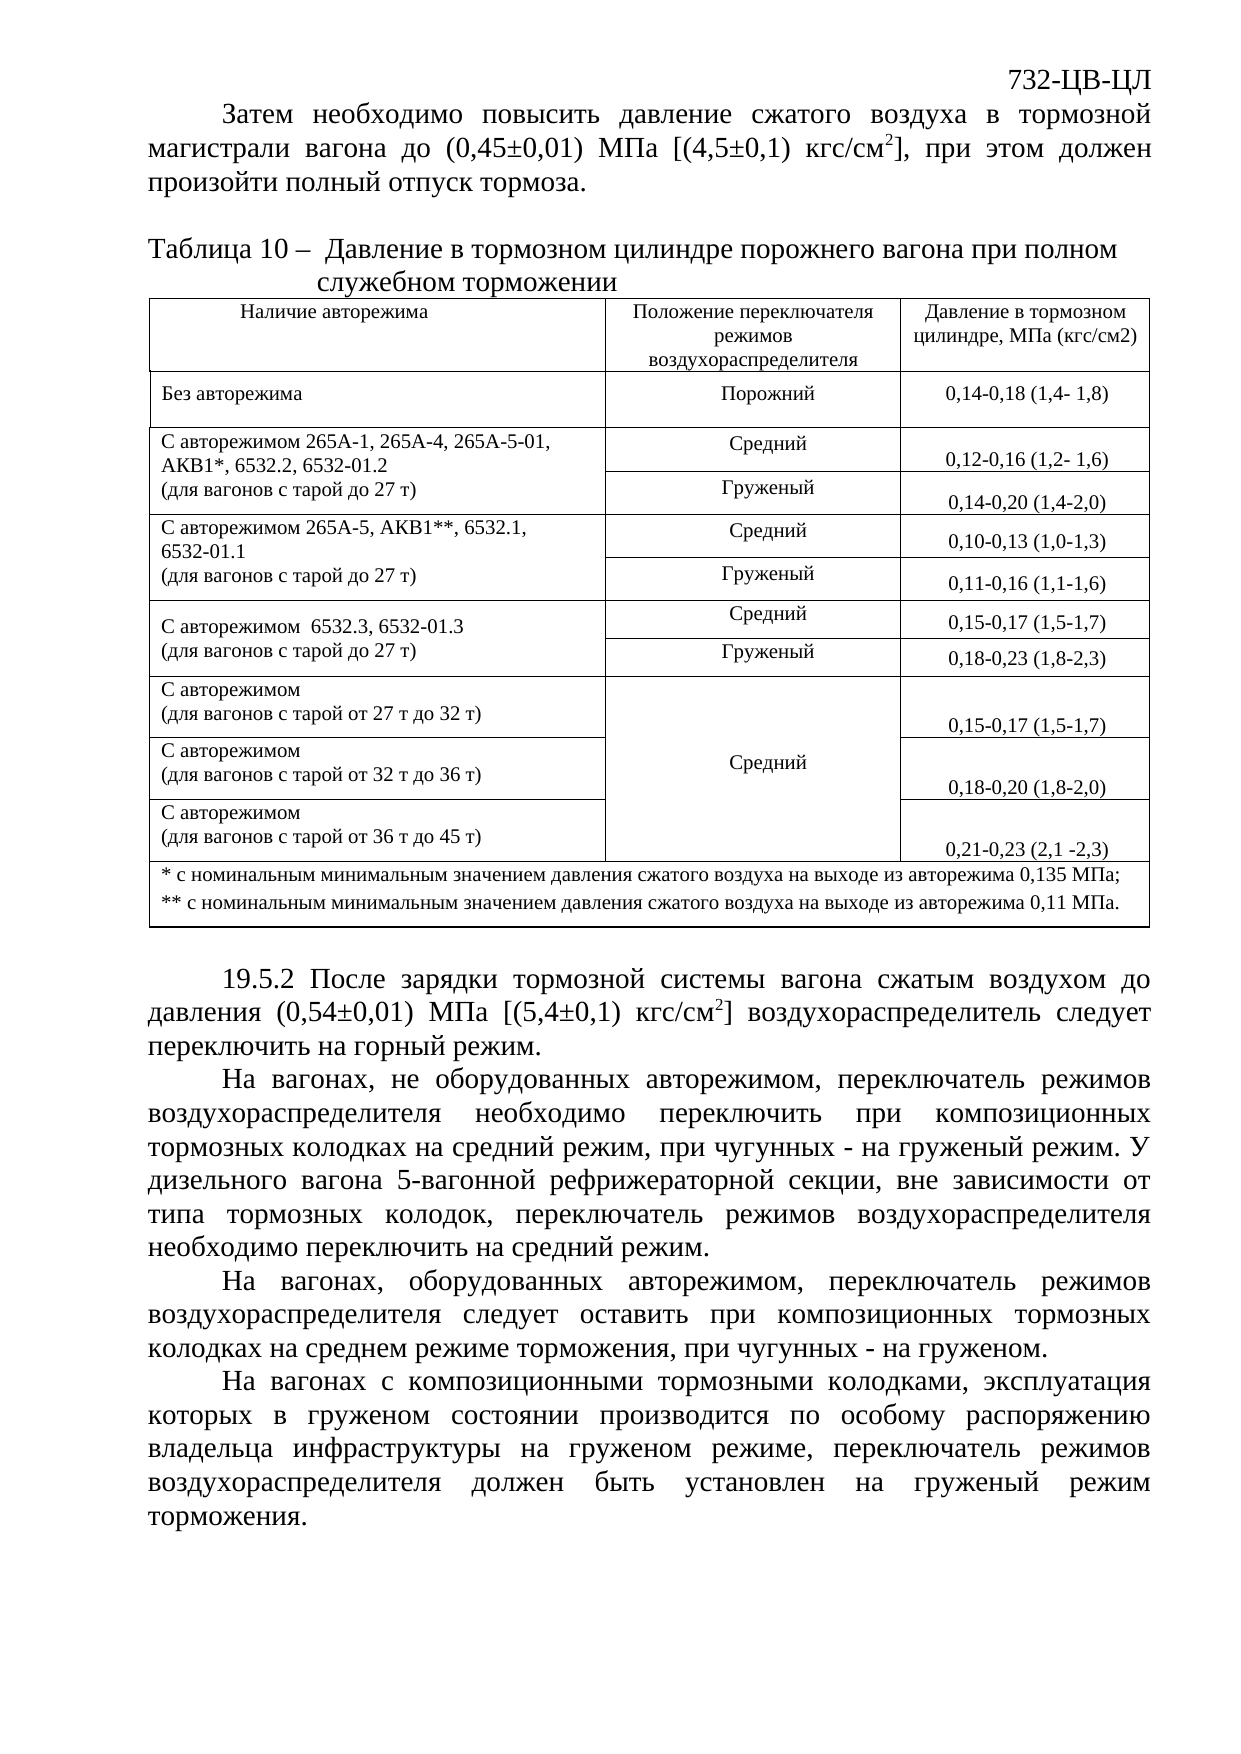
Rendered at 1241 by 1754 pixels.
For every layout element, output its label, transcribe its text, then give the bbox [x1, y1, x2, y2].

text На вагонах с композиционными тормозными колодками, эксплуатация которых в груженом состоянии производится по особому распоряжению владельца инфраструктуры на груженом режиме, переключатель режимов воздухораспределителя должен быть установлен на груженый режим торможения. [148, 1363, 1152, 1531]
text На вагонах, оборудованных авторежимом, переключатель режимов воздухораспределителя следует оставить при композиционных тормозных колодках на среднем режиме торможения, при чугунных - на груженом. [148, 1263, 1152, 1363]
table_cell С авторежимом 265А-1, 265А-4, 265А-5-01, АКВ1*, 6532.2, 6532-01.2 (для вагонов с тарой до 27 т) [150, 428, 605, 514]
table_cell 0,14-0,18 (1,4- 1,8) [901, 372, 1149, 427]
table_header Положение переключателя режимов воздухораспределителя [606, 299, 900, 371]
table_cell 0,12-0,16 (1,2- 1,6) [901, 428, 1149, 471]
table_cell 0,15-0,17 (1,5-1,7) [901, 601, 1149, 638]
text Затем необходимо повысить давление сжатого воздуха в тормозной магистрали вагона до (0,45±0,01) МПа [(4,5±0,1) кгс/см2], при этом должен произойти полный отпуск тормоза. [148, 97, 1152, 197]
table_cell Груженый [606, 472, 900, 514]
table_cell С авторежимом (для вагонов с тарой от 27 т до 32 т) [150, 677, 605, 737]
table_cell Средний [606, 601, 900, 638]
table_cell С авторежимом 6532.3, 6532-01.3 (для вагонов с тарой до 27 т) [150, 601, 605, 676]
table_cell 0,21-0,23 (2,1 -2,3) [901, 800, 1149, 861]
table_cell * с номинальным минимальным значением давления сжатого воздуха на выходе из авторежима 0,135 МПа; ** с номинальным минимальным значением давления сжатого воздуха на выходе из авторежима 0,11 МПа. [150, 862, 1149, 926]
text На вагонах, не оборудованных авторежимом, переключатель режимов воздухораспределителя необходимо переключить при композиционных тормозных колодках на средний режим, при чугунных - на груженый режим. У дизельного вагона 5-вагонной рефрижераторной секции, вне зависимости от типа тормозных колодок, переключатель режимов воздухораспределителя необходимо переключить на средний режим. [148, 1062, 1152, 1263]
table_cell Без авторежима [151, 372, 605, 427]
table_cell С авторежимом (для вагонов с тарой от 32 т до 36 т) [150, 738, 605, 799]
table_cell 0,14-0,20 (1,4-2,0) [901, 472, 1149, 514]
table_cell 0,15-0,17 (1,5-1,7) [901, 677, 1149, 737]
table_cell Средний [606, 428, 900, 471]
table_cell Груженый [606, 558, 900, 600]
table_cell 0,18-0,20 (1,8-2,0) [901, 738, 1149, 799]
table_header Давление в тормозном цилиндре, МПа (кгс/см2) [901, 299, 1149, 371]
table_cell С авторежимом 265А-5, АКВ1**, 6532.1, 6532-01.1 (для вагонов с тарой до 27 т) [150, 515, 605, 600]
table_header Наличие авторежима [150, 299, 605, 371]
table_cell Средний [606, 515, 900, 557]
table_cell Средний [606, 677, 900, 861]
table_cell С авторежимом (для вагонов с тарой от 36 т до 45 т) [150, 800, 605, 861]
table_cell 0,11-0,16 (1,1-1,6) [901, 558, 1149, 600]
text Таблица 10 – Давление в тормозном цилиндре порожнего вагона при полном служебном торможении [148, 231, 1152, 298]
table_cell 0,10-0,13 (1,0-1,3) [901, 515, 1149, 557]
table_cell Груженый [606, 639, 900, 676]
text 732-ЦВ-ЦЛ [148, 59, 1152, 97]
table_cell 0,18-0,23 (1,8-2,3) [901, 639, 1149, 676]
table_cell Порожний [606, 372, 900, 427]
text 19.5.2 После зарядки тормозной системы вагона сжатым воздухом до давления (0,54±0,01) МПа [(5,4±0,1) кгс/см2] воздухораспределитель следует переключить на горный режим. [148, 961, 1152, 1062]
